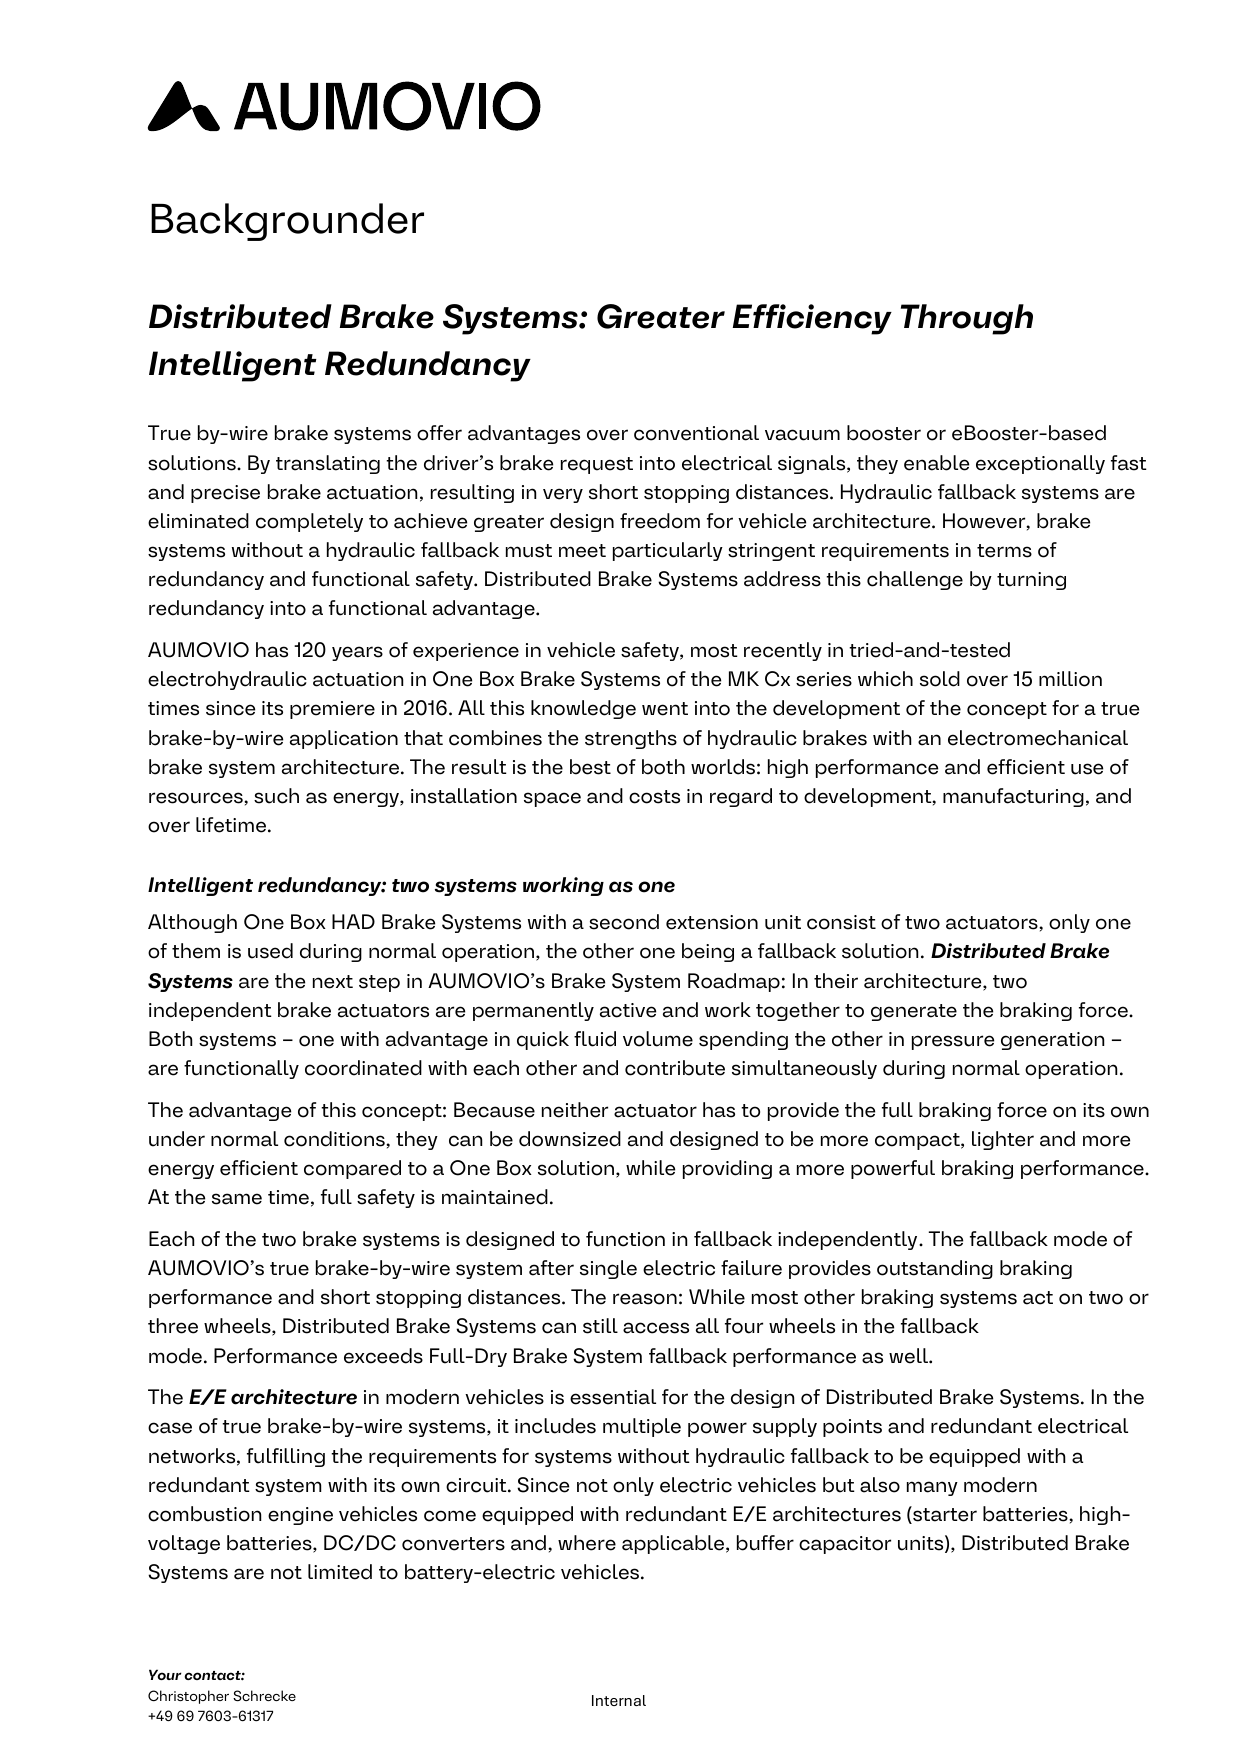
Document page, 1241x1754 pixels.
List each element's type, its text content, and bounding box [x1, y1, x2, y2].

text Each of the two brake systems is designed to function in fallback independently. The fallback mode of AUMOVIO’s true brake-by-wire system after single electric failure provides outstanding braking performance and short stopping distances. The reason: While most other braking systems act on two or three wheels, Distributed Brake Systems can still access all four wheels in the fallback mode. Performance exceeds Full-Dry Brake System fallback performance as well. [148, 1226, 1152, 1367]
text The E/E architecture in modern vehicles is essential for the design of Distributed Brake Systems. In the case of true brake-by-wire systems, it includes multiple power supply points and redundant electrical networks, fulfilling the requirements for systems without hydraulic fallback to be equipped with a redundant system with its own circuit. Since not only electric vehicles but also many modern combustion engine vehicles come equipped with redundant E/E architectures (starter batteries, high-voltage batteries, DC/DC converters and, where applicable, buffer capacitor units), Distributed Brake Systems are not limited to battery-electric vehicles. [148, 1384, 1152, 1584]
text Distributed Brake Systems: Greater Efficiency Through Intelligent Redundancy [148, 295, 1152, 381]
text True by-wire brake systems offer advantages over conventional vacuum booster or eBooster-based solutions. By translating the driver’s brake request into electrical signals, they enable exceptionally fast and precise brake actuation, resulting in very short stopping distances. Hydraulic fallback systems are eliminated completely to achieve greater design freedom for vehicle architecture. However, brake systems without a hydraulic fallback must meet particularly stringent requirements in terms of redundancy and functional safety. Distributed Brake Systems address this challenge by turning redundancy into a functional advantage. [148, 420, 1152, 620]
text AUMOVIO has 120 years of experience in vehicle safety, most recently in tried-and-tested electrohydraulic actuation in One Box Brake Systems of the MK Cx series which sold over 15 million times since its premiere in 2016. All this knowledge went into the development of the concept for a true brake-by-wire application that combines the strengths of hydraulic brakes with an electromechanical brake system architecture. The result is the best of both worlds: high performance and efficient use of resources, such as energy, installation space and costs in regard to development, manufacturing, and over lifetime. [148, 637, 1152, 836]
text Although One Box HAD Brake Systems with a second extension unit consist of two actuators, only one of them is used during normal operation, the other one being a fallback solution. Distributed Brake Systems are the next step in AUMOVIO’s Brake System Roadmap: In their architecture, two independent brake actuators are permanently active and work together to generate the braking force. Both systems – one with advantage in quick fluid volume spending the other in pressure generation – are functionally coordinated with each other and contribute simultaneously during normal operation. [148, 909, 1152, 1079]
text Intelligent redundancy: two systems working as one [148, 872, 1152, 897]
text The advantage of this concept: Because neither actuator has to provide the full braking force on its own under normal conditions, they can be downsized and designed to be more compact, lighter and more energy efficient compared to a One Box solution, while providing a more powerful braking performance. At the same time, full safety is maintained. [148, 1097, 1152, 1209]
